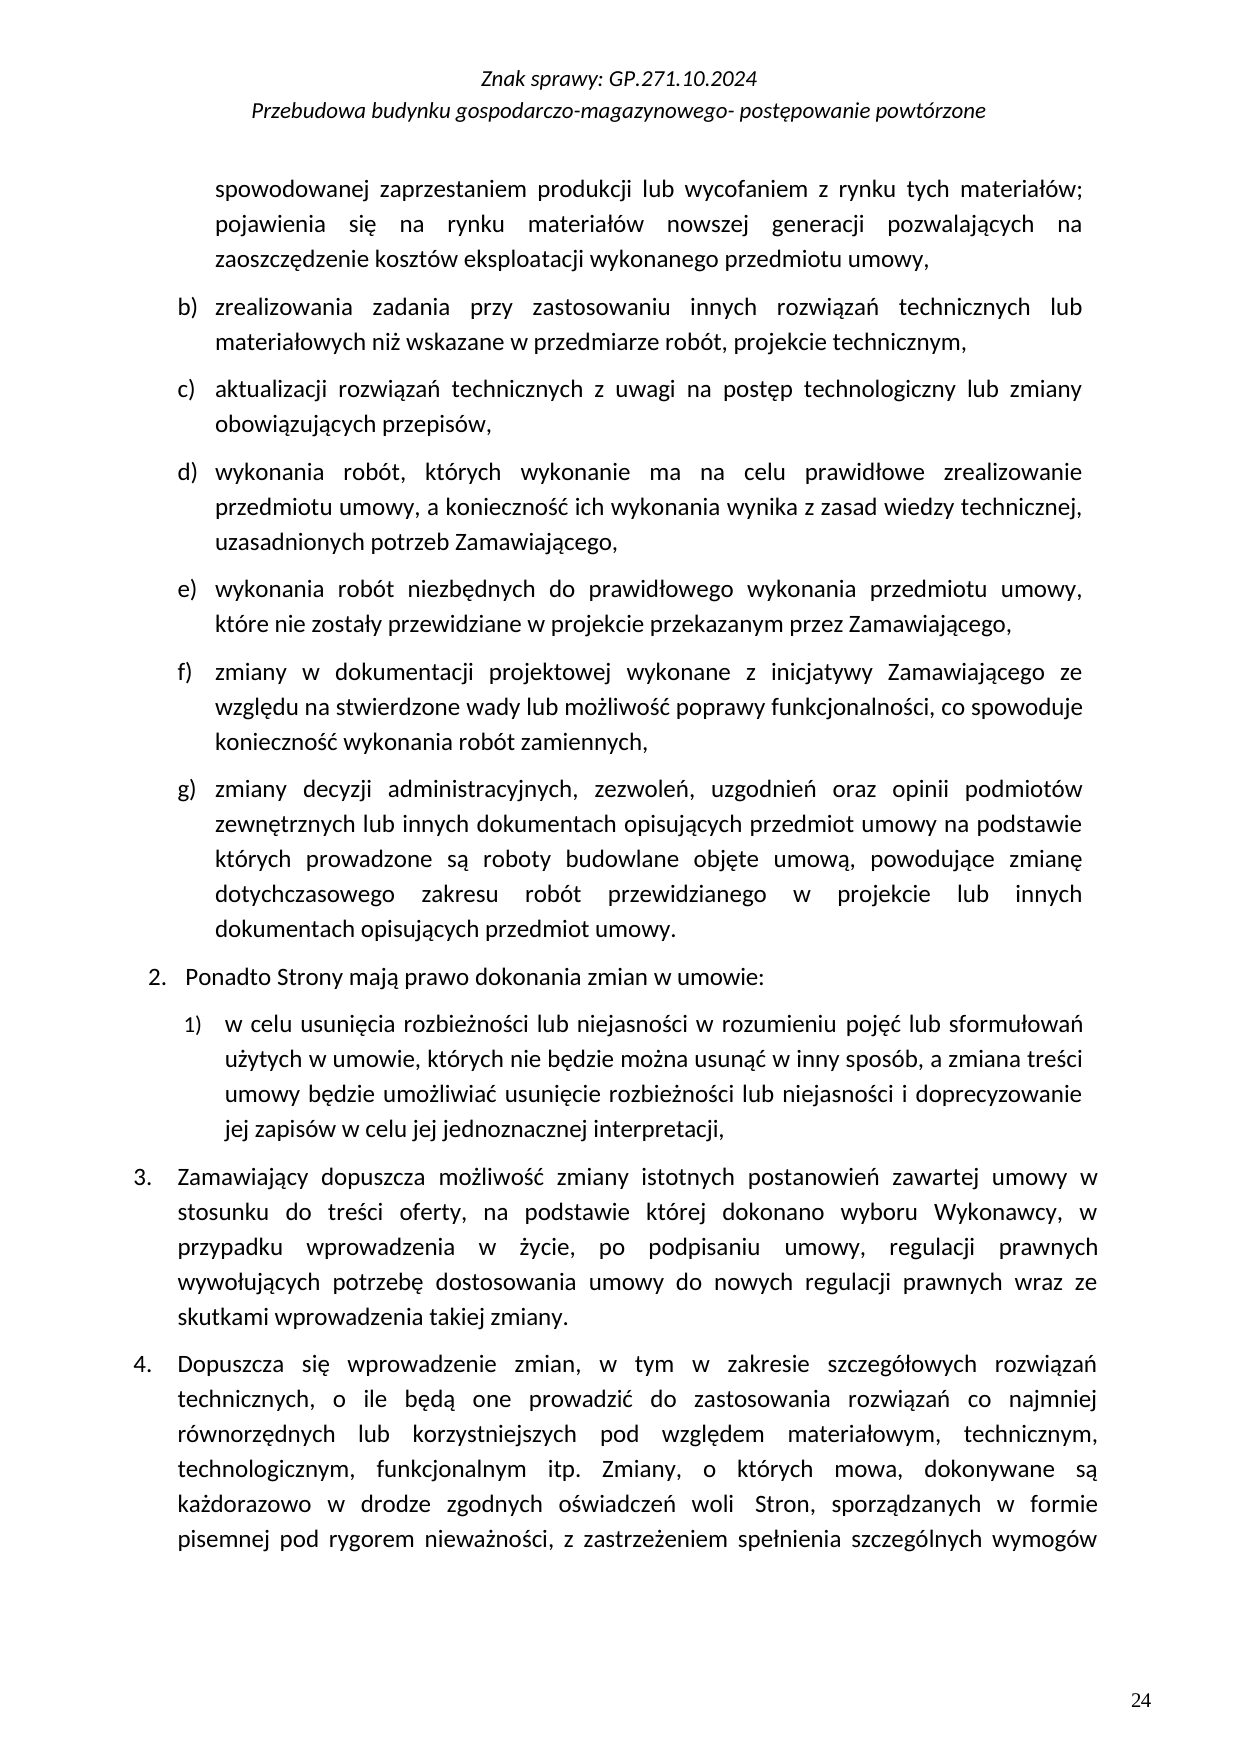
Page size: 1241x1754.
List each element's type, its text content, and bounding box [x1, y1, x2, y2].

list zmiany w dokumentacji projektowej wykonane z inicjatywy Zamawiającego ze względu na stwierdzone wady lub możliwość poprawy funkcjonalności, co spowoduje konieczność wykonania robót zamiennych, [177, 656, 1084, 757]
list Zamawiający dopuszcza możliwość zmiany istotnych postanowień zawartej umowy w stosunku do treści oferty, na podstawie której dokonano wyboru Wykonawcy, w przypadku wprowadzenia w życie, po podpisaniu umowy, regulacji prawnych wywołujących potrzebę dostosowania umowy do nowych regulacji prawnych wraz ze skutkami wprowadzenia takiej zmiany. [133, 1161, 1098, 1332]
list w celu usunięcia rozbieżności lub niejasności w rozumieniu pojęć lub sformułowań użytych w umowie, których nie będzie można usunąć w inny sposób, a zmiana treści umowy będzie umożliwiać usunięcie rozbieżności lub niejasności i doprecyzowanie jej zapisów w celu jej jednoznacznej interpretacji, [183, 1009, 1084, 1144]
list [133, 1349, 1098, 1554]
list zmiany decyzji administracyjnych, zezwoleń, uzgodnień oraz opinii podmiotów zewnętrznych lub innych dokumentach opisujących przedmiot umowy na podstawie których prowadzone są roboty budowlane objęte umową, powodujące zmianę dotychczasowego zakresu robót przewidzianego w projekcie lub innych dokumentach opisujących przedmiot umowy. [177, 774, 1084, 944]
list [177, 174, 1084, 274]
list wykonania robót, których wykonanie ma na celu prawidłowe zrealizowanie przedmiotu umowy, a konieczność ich wykonania wynika z zasad wiedzy technicznej, uzasadnionych potrzeb Zamawiającego, [177, 456, 1084, 557]
list aktualizacji rozwiązań technicznych z uwagi na postęp technologiczny lub zmiany obowiązujących przepisów, [177, 374, 1084, 439]
list wykonania robót niezbędnych do prawidłowego wykonania przedmiotu umowy, które nie zostały przewidziane w projekcie przekazanym przez Zamawiającego, [177, 574, 1084, 639]
list Ponadto Strony mają prawo dokonania zmian w umowie: [148, 961, 1092, 992]
list zrealizowania zadania przy zastosowaniu innych rozwiązań technicznych lub materiałowych niż wskazane w przedmiarze robót, projekcie technicznym, [177, 291, 1084, 357]
